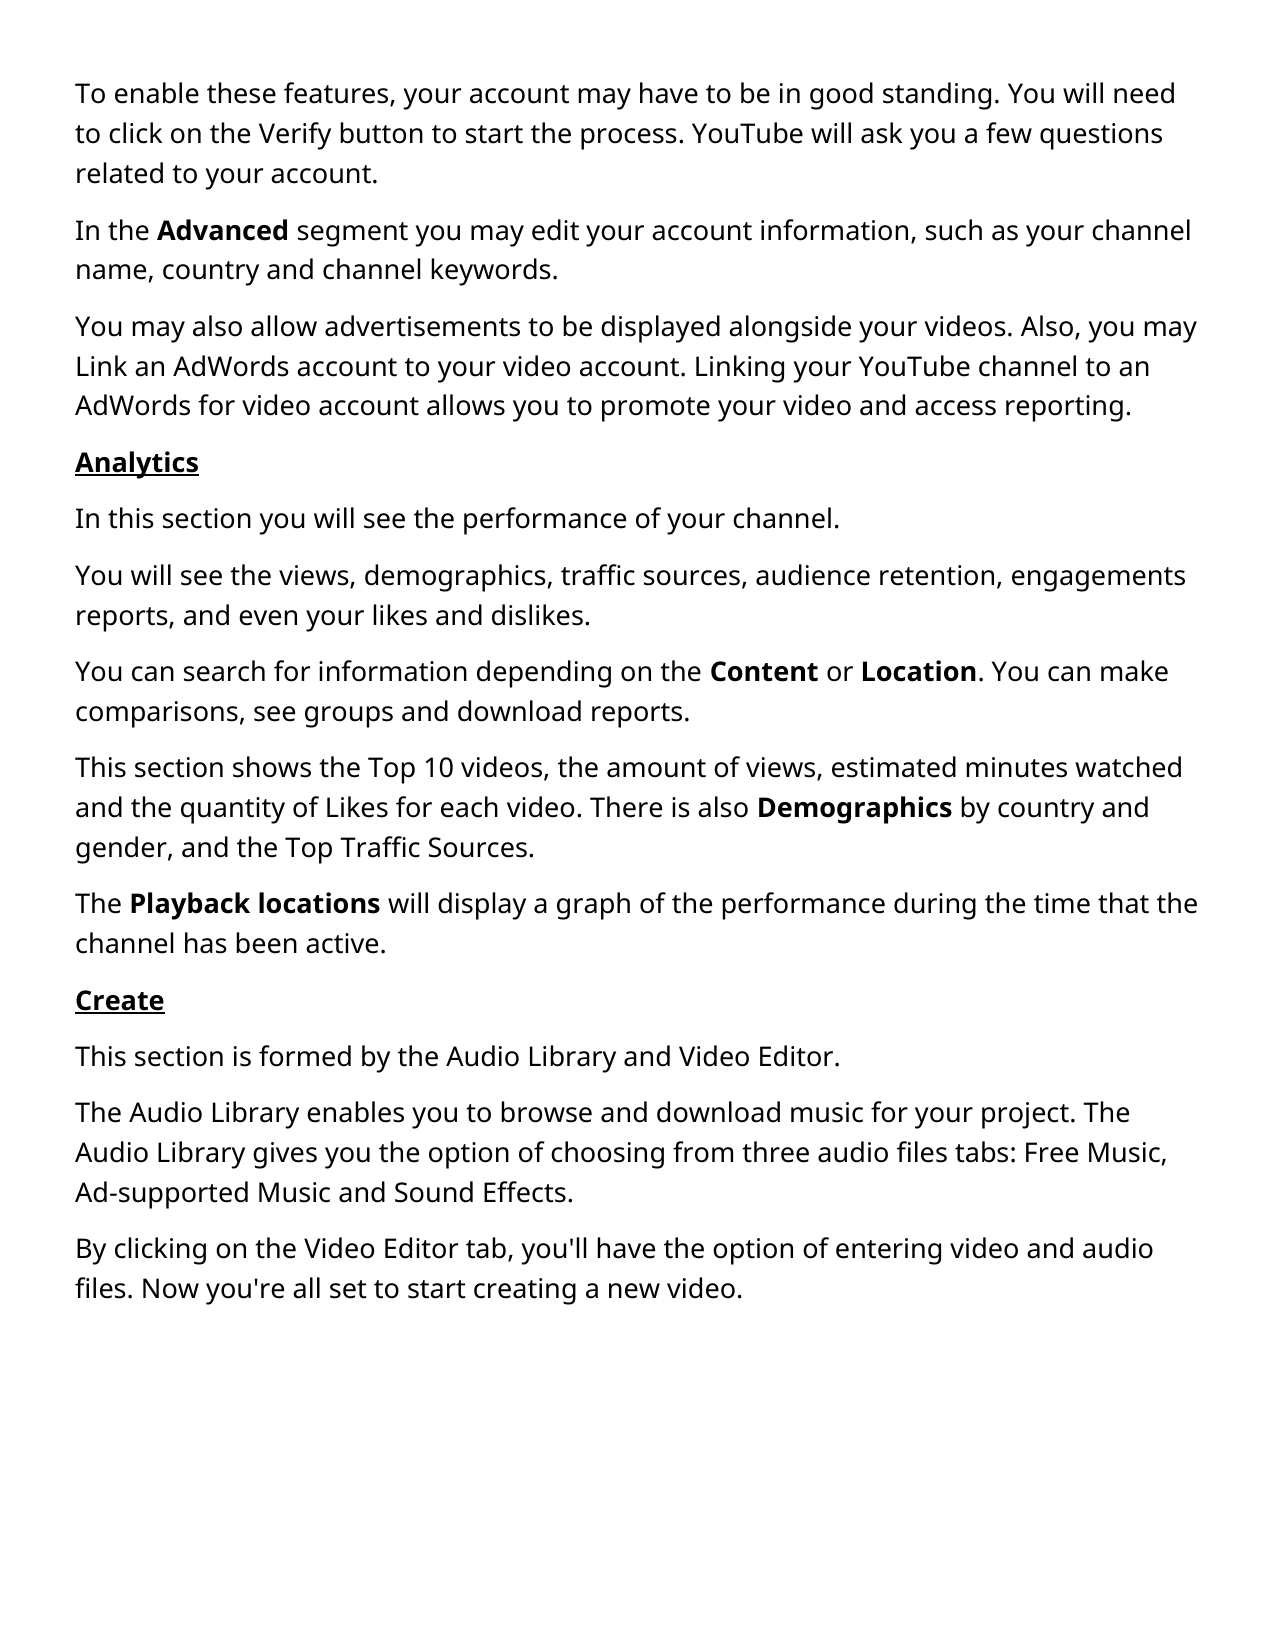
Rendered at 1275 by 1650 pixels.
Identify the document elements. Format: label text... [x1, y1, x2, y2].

text In the Advanced segment you may edit your account information, such as your channel name, country and channel keywords. [75, 211, 1200, 288]
text In this section you will see the performance of your channel. [75, 500, 1200, 537]
text The Audio Library enables you to browse and download music for your project. The Audio Library gives you the option of choosing from three audio files tabs: Free Music, Ad-supported Music and Sound Effects. [75, 1094, 1200, 1210]
text The Playback locations will display a graph of the performance during the time that the channel has been active. [75, 885, 1200, 961]
text This section shows the Top 10 videos, the amount of views, estimated minutes watched and the quantity of Likes for each video. There is also Demographics by country and gender, and the Top Traffic Sources. [75, 749, 1200, 865]
text You may also allow advertisements to be displayed alongside your videos. Also, you may Link an AdWords account to your video account. Linking your YouTube channel to an AdWords for video account allows you to promote your video and access reporting. [75, 307, 1200, 424]
text By clicking on the Video Editor tab, you'll have the option of entering video and audio files. Now you're all set to start creating a new video. [75, 1230, 1200, 1307]
text You will see the views, demographics, traffic sources, audience retention, engagements reports, and even your likes and dislikes. [75, 556, 1200, 633]
text Analytics [75, 443, 1200, 480]
text To enable these features, your account may have to be in good standing. You will need to click on the Verify button to start the process. YouTube will ask you a few questions related to your account. [75, 75, 1200, 191]
text This section is formed by the Audio Library and Video Editor. [75, 1037, 1200, 1074]
text You can search for information depending on the Content or Location. You can make comparisons, see groups and download reports. [75, 652, 1200, 729]
text Create [75, 981, 1200, 1018]
